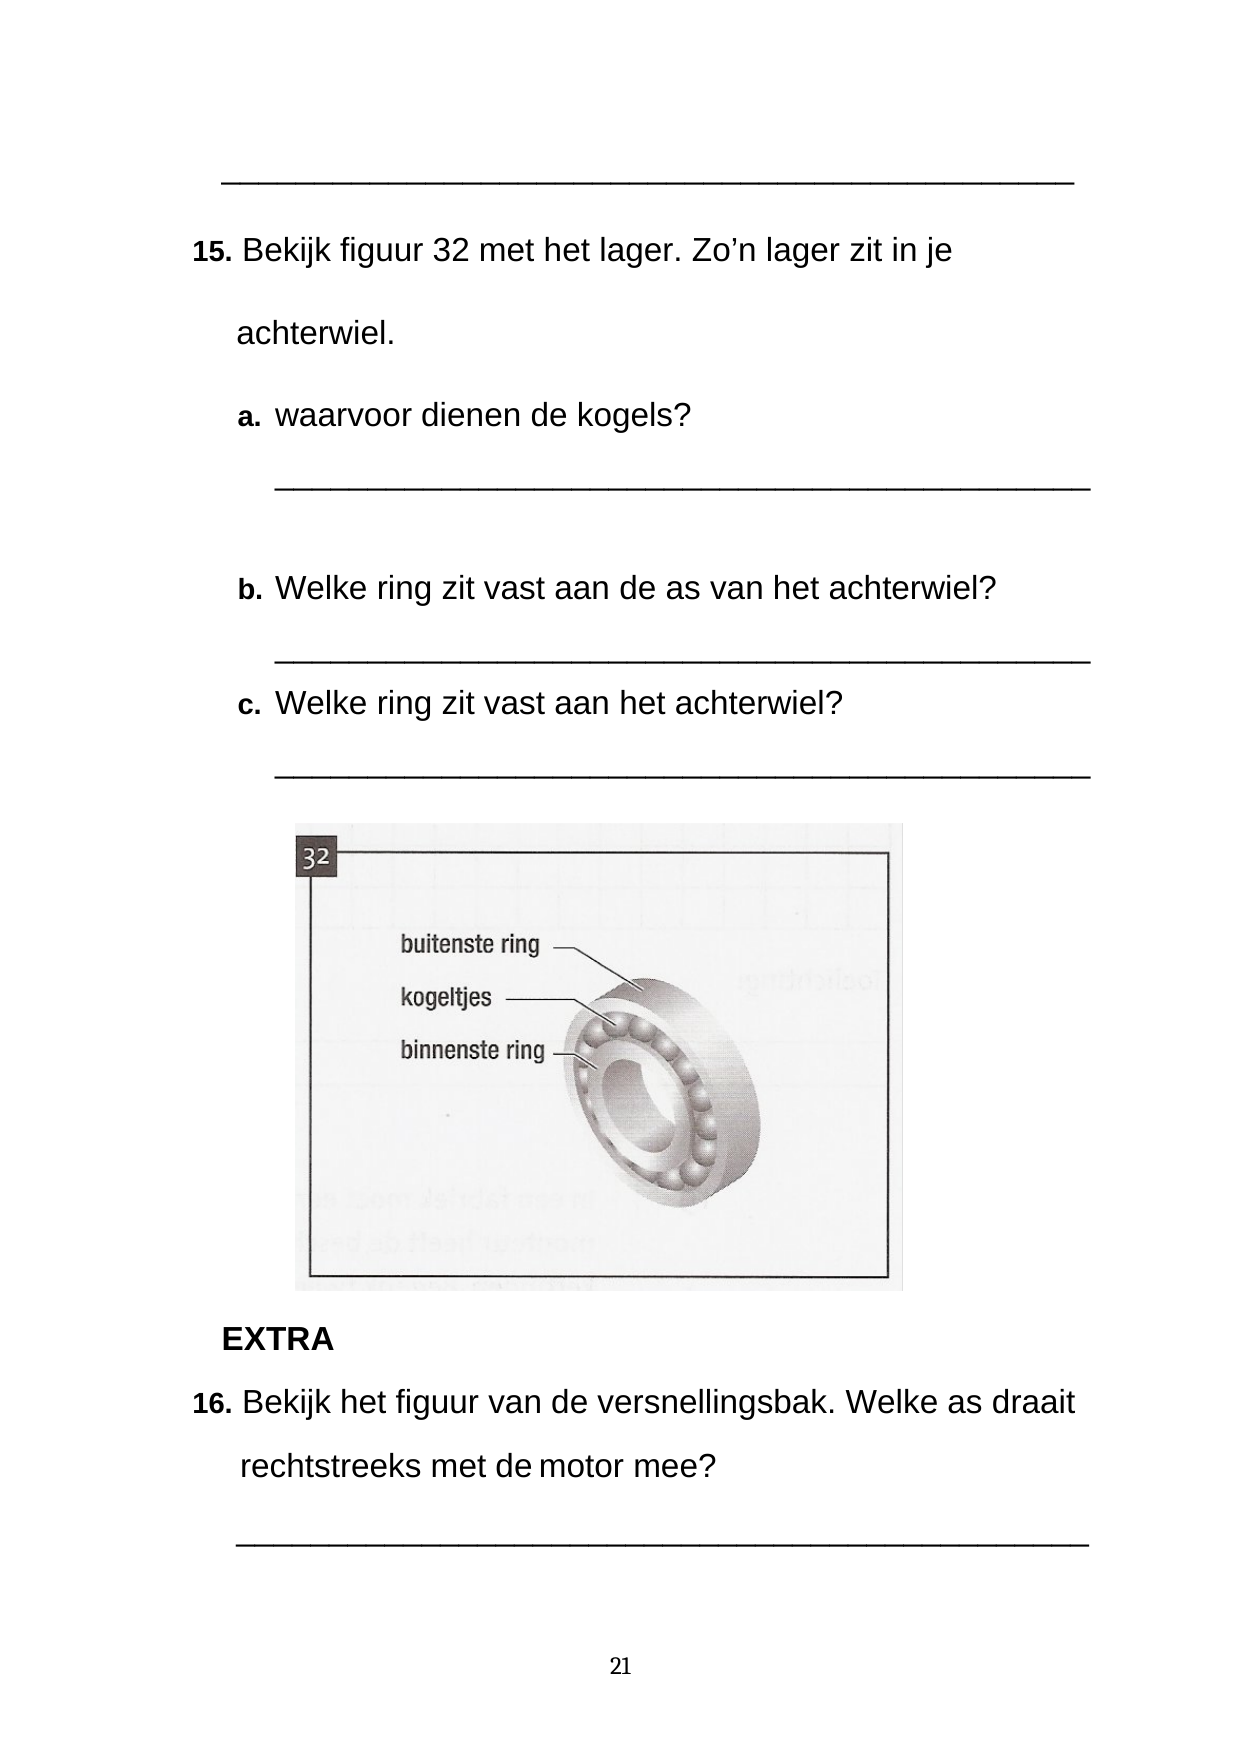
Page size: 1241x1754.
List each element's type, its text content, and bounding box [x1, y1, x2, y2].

text 15. Bekijk figuur 32 met het lager. Zo’n lager zit in je [148, 230, 1093, 269]
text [148, 1509, 1093, 1548]
list Welke ring zit vast aan de as van het achterwiel? [237, 568, 1093, 607]
list Welke ring zit vast aan het achterwiel? [237, 683, 1093, 722]
list ____________________________________________ [275, 741, 1093, 779]
text rechtstreeks met de motor mee? [148, 1446, 1093, 1484]
list ____________________________________________ [275, 626, 1093, 664]
text 16. Bekijk het figuur van de versnellingsbak. Welke as draait [148, 1382, 1093, 1421]
picture [295, 823, 904, 1291]
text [148, 148, 1093, 186]
list waarvoor dienen de kogels? [237, 395, 1093, 434]
text EXTRA [148, 1319, 1093, 1357]
text achterwiel. [148, 313, 1093, 351]
list ____________________________________________ [275, 453, 1093, 491]
